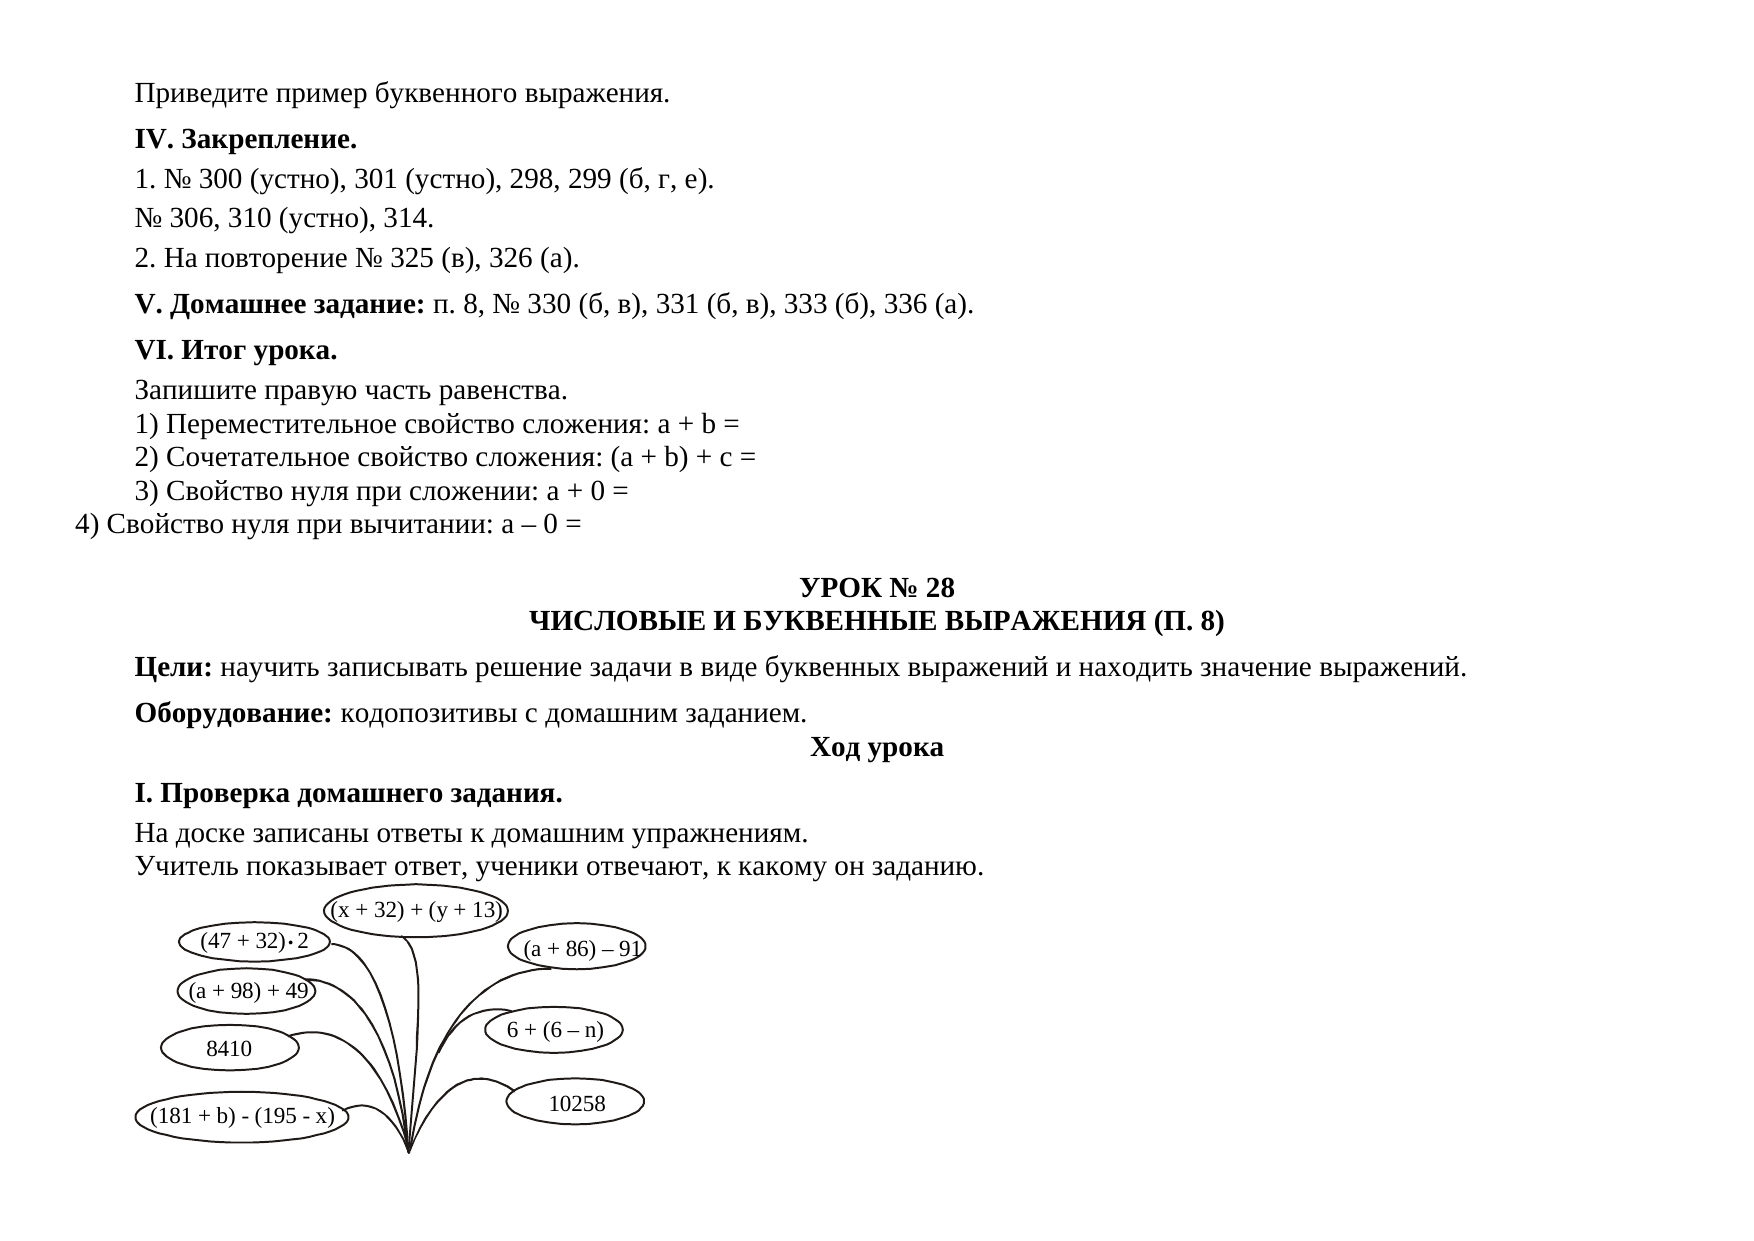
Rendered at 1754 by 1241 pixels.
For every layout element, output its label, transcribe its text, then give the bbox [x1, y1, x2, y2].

text 1) Переместительное свойство сложения: а + b = [75, 406, 1679, 439]
text 3) Свойство нуля при сложении: а + 0 = [75, 473, 1679, 506]
text Оборудование: кодопозитивы с домашним заданием. [75, 696, 1679, 729]
text IV. Закрепление. [75, 121, 1679, 154]
text № 306, 310 (устно), 314. [75, 201, 1679, 234]
text 1. № 300 (устно), 301 (устно), 298, 299 (б, г, е). [75, 161, 1679, 194]
text Ход урока [75, 729, 1679, 763]
text I. Проверка домашнего задания. [75, 775, 1679, 809]
text V. Домашнее задание: п. 8, № 330 (б, в), 331 (б, в), 333 (б), 336 (а). [75, 286, 1679, 320]
text Запишите правую часть равенства. [75, 372, 1679, 406]
text Приведите пример буквенного выражения. [75, 75, 1679, 108]
text Учитель показывает ответ, ученики отвечают, к какому он заданию. [75, 848, 1679, 882]
text Цели: научить записывать решение задачи в виде буквенных выражений и находить значение выражений. [75, 649, 1679, 683]
text 2. На повторение № 325 (в), 326 (а). [75, 240, 1679, 274]
text 4) Свойство нуля при вычитании: а – 0 = [75, 506, 1679, 540]
text На доске записаны ответы к домашним упражнениям. [75, 815, 1679, 848]
text VI. Итог урока. [75, 332, 1679, 366]
text 2) Сочетательное свойство сложения: (а + b) + с = [75, 439, 1679, 473]
text Урок № 28 Числовые и буквенные выражения (п. 8) [75, 570, 1679, 637]
